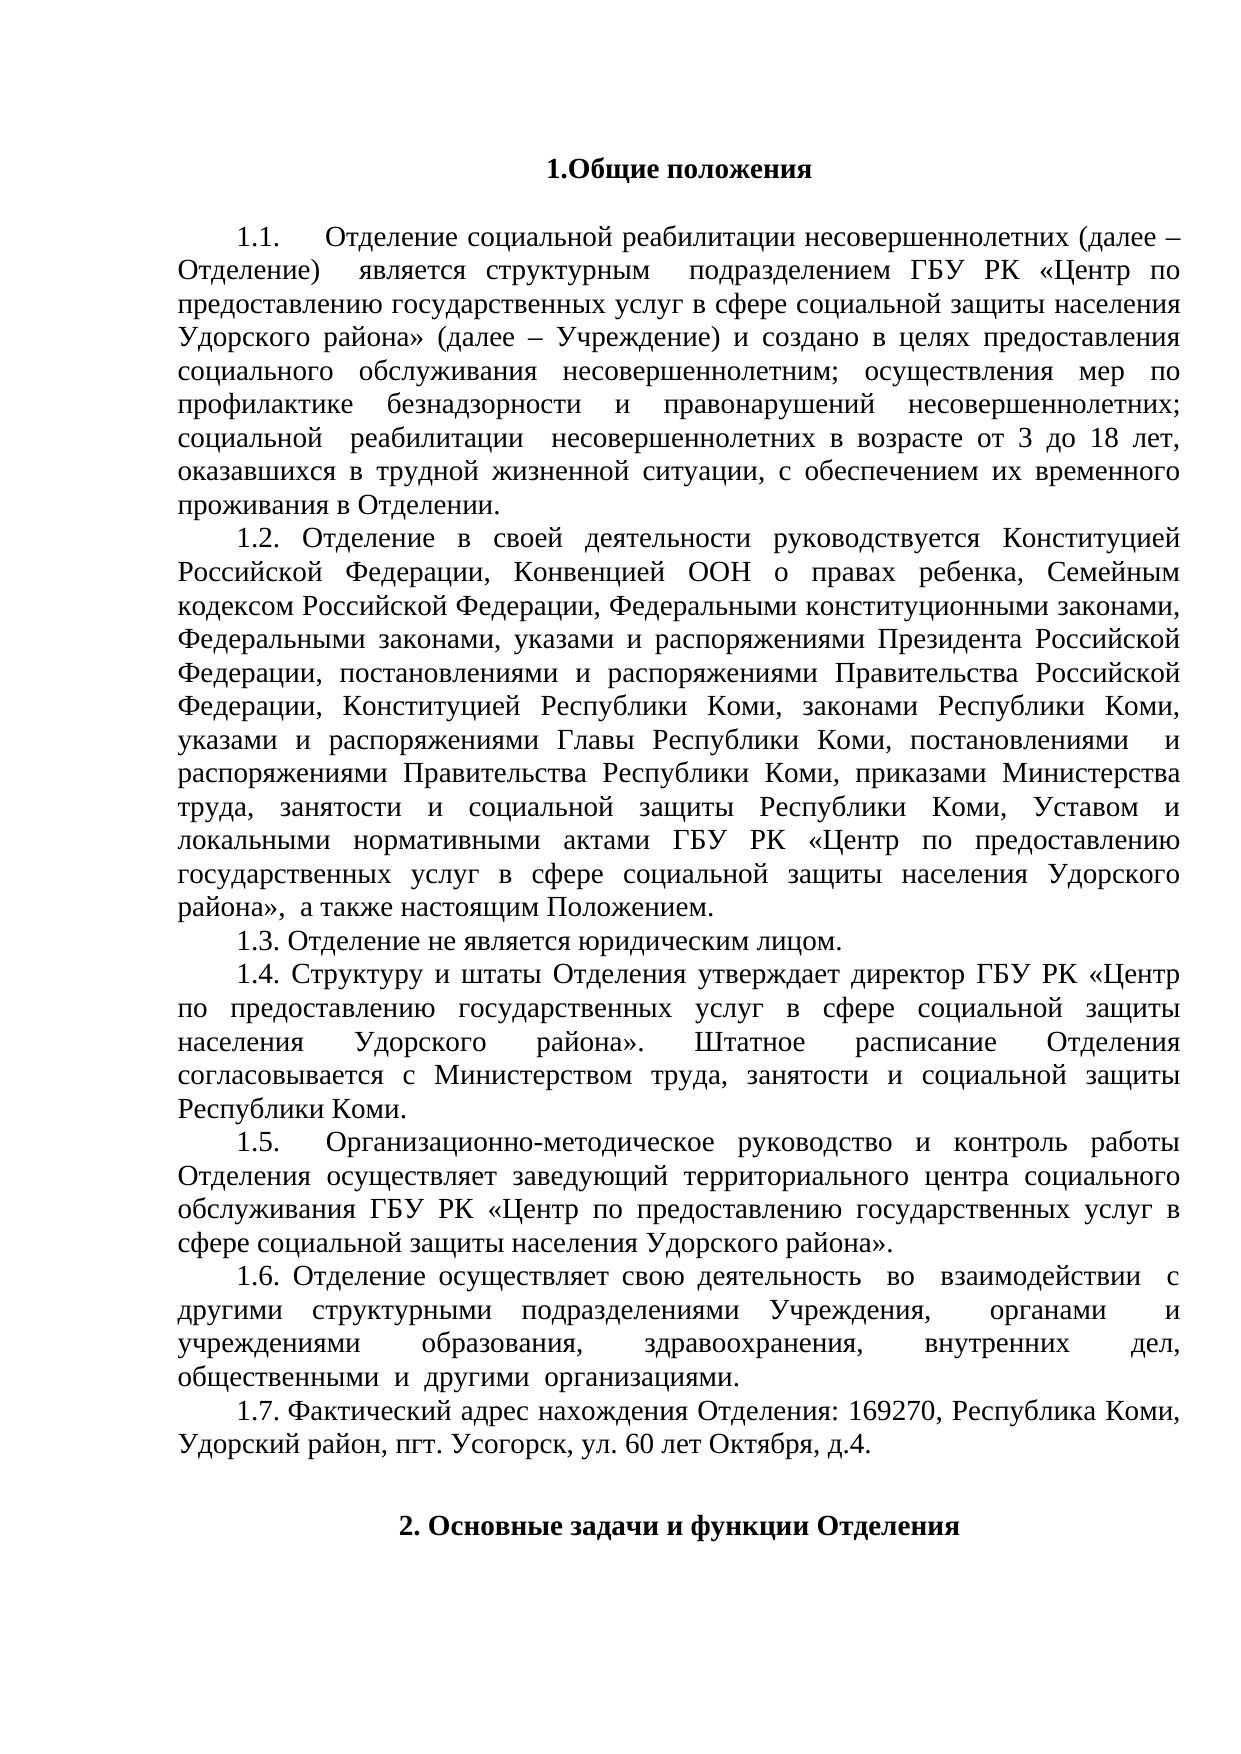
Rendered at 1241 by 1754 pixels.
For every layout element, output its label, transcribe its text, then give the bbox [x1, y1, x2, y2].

text 1.4. Структуру и штаты Отделения утверждает директор ГБУ РК «Центр по предоставлению государственных услуг в сфере социальной защиты населения Удорского района». Штатное расписание Отделения согласовывается с Министерством труда, занятости и социальной защиты Республики Коми. [177, 957, 1181, 1124]
text 1.Общие положения [177, 152, 1181, 185]
text 1.2. Отделение в своей деятельности руководствуется Конституцией Российской Федерации, Конвенцией ООН о правах ребенка, Семейным кодексом Российской Федерации, Федеральными конституционными законами, Федеральными законами, указами и распоряжениями Президента Российской Федерации, постановлениями и распоряжениями Правительства Российской Федерации, Конституцией Республики Коми, законами Республики Коми, указами и распоряжениями Главы Республики Коми, постановлениями и распоряжениями Правительства Республики Коми, приказами Министерства труда, занятости и социальной защиты Республики Коми, Уставом и локальными нормативными актами ГБУ РК «Центр по предоставлению государственных услуг в сфере социальной защиты населения Удорского района», а также настоящим Положением. [177, 521, 1181, 923]
text 1.5. Организационно-методическое руководство и контроль работы Отделения осуществляет заведующий территориального центра социального обслуживания ГБУ РК «Центр по предоставлению государственных услуг в сфере социальной защиты населения Удорского района». [177, 1124, 1181, 1258]
text 1.1. Отделение социальной реабилитации несовершеннолетних (далее – Отделение) является структурным подразделением ГБУ РК «Центр по предоставлению государственных услуг в сфере социальной защиты населения Удорского района» (далее – Учреждение) и создано в целях предоставления социального обслуживания несовершеннолетним; осуществления мер по профилактике безнадзорности и правонарушений несовершеннолетних; социальной реабилитации несовершеннолетних в возрасте от 3 до 18 лет, оказавшихся в трудной жизненной ситуации, с обеспечением их временного проживания в Отделении. [177, 219, 1181, 521]
text 1.6. Отделение осуществляет свою деятельность во взаимодействии с другими структурными подразделениями Учреждения, органами и учреждениями образования, здравоохранения, внутренних дел, общественными и другими организациями. [177, 1258, 1181, 1393]
text 1.7. Фактический адрес нахождения Отделения: 169270, Республика Коми, Удорский район, пгт. Усогорск, ул. 60 лет Октября, д.4. [177, 1393, 1181, 1460]
text 1.3. Отделение не является юридическим лицом. [177, 923, 1181, 957]
text 2. Основные задачи и функции Отделения [177, 1508, 1181, 1541]
